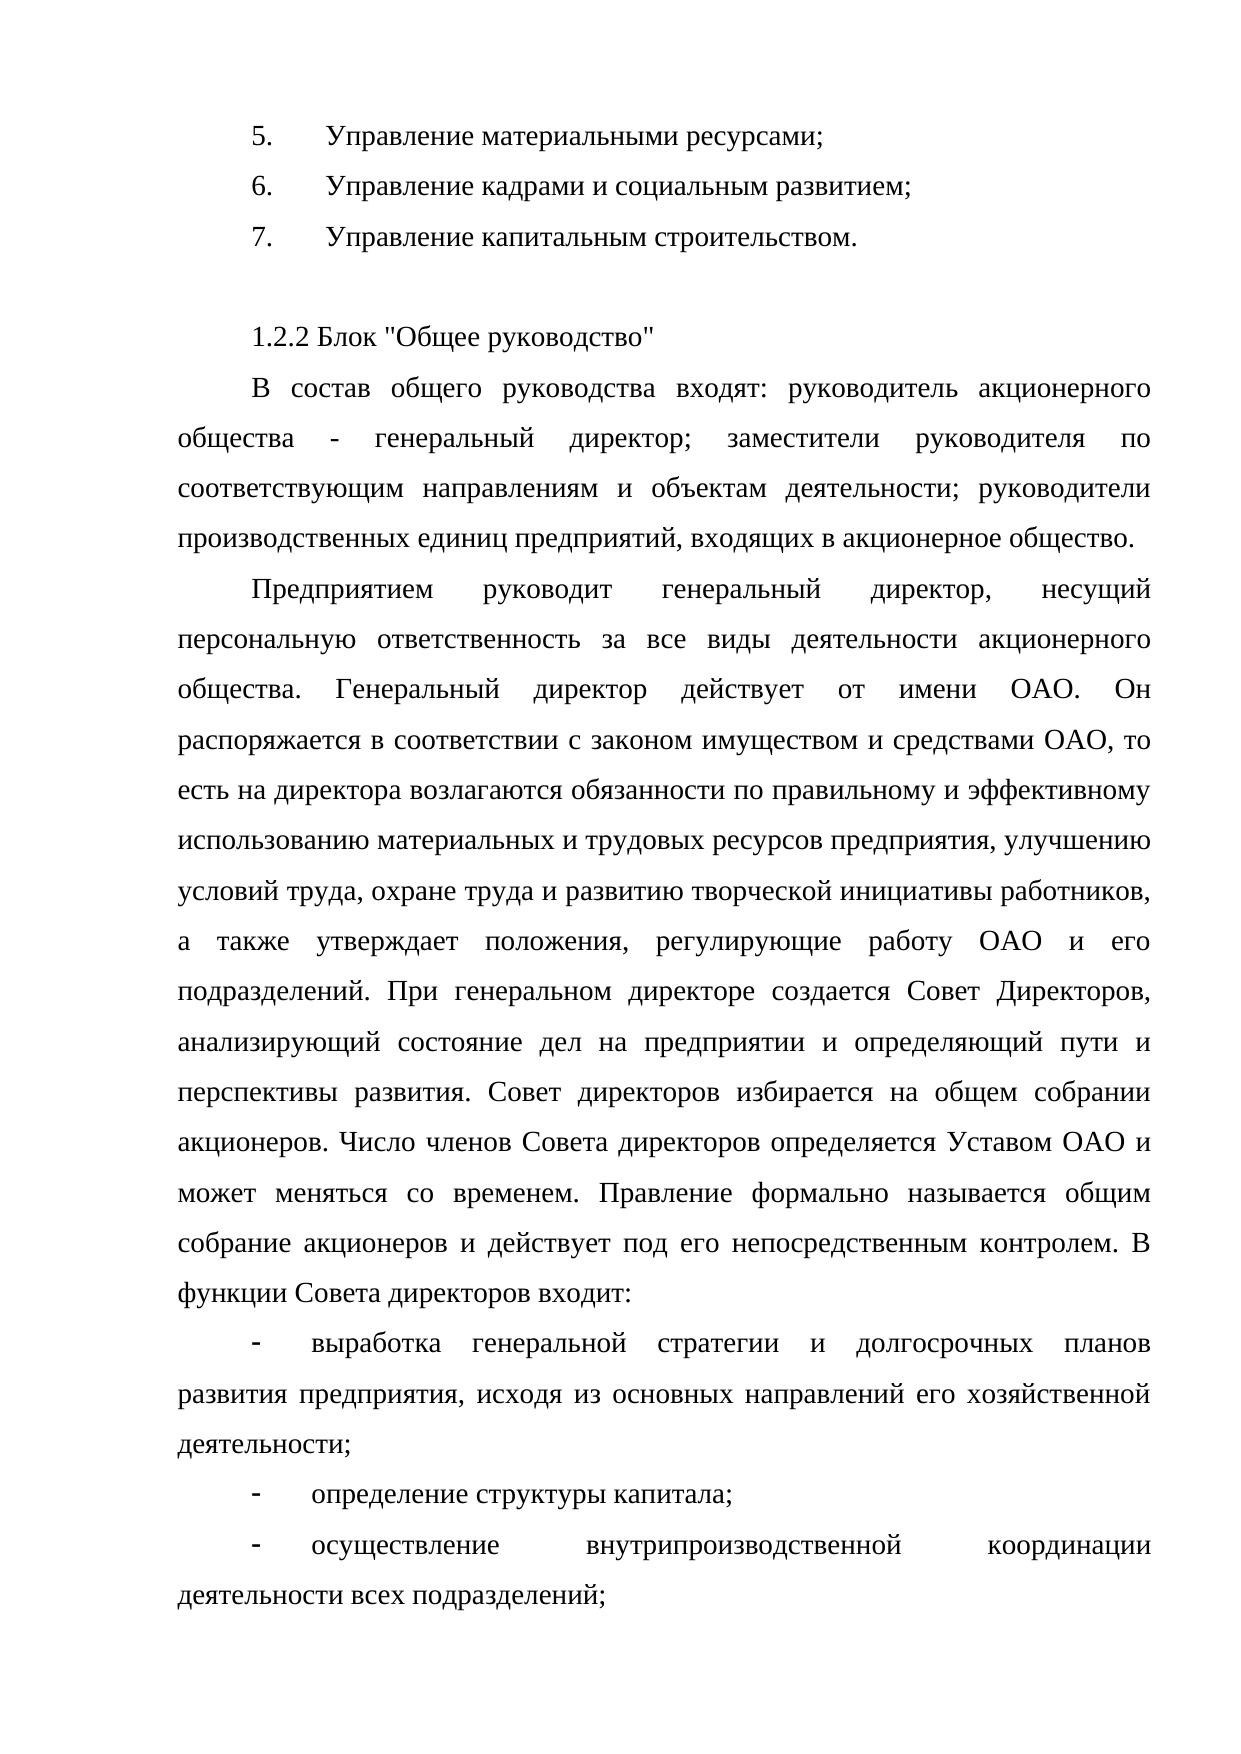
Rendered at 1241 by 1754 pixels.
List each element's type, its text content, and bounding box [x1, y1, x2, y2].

list осуществление внутрипроизводственной координации деятельности всех подразделений; [177, 1527, 1152, 1611]
list Управление материальными ресурсами; [177, 118, 1152, 152]
list выработка генеральной стратегии и долгосрочных планов развития предприятия, исходя из основных направлений его хозяйственной деятельности; [177, 1326, 1152, 1460]
list определение структуры капитала; [177, 1477, 1152, 1510]
subtitle 1.2.2 Блок "Общее руководство" [177, 319, 1152, 353]
text В состав общего руководства входят: руководитель акционерного общества - генеральный директор; заместители руководителя по соответствующим направлениям и объектам деятельности; руководители производственных единиц предприятий, входящих в акционерное общество. [177, 370, 1152, 554]
text Предприятием руководит генеральный директор, несущий персональную ответственность за все виды деятельности акционерного общества. Генеральный директор действует от имени ОАО. Он распоряжается в соответствии с законом имуществом и средствами ОАО, то есть на директора возлагаются обязанности по правильному и эффективному использованию материальных и трудовых ресурсов предприятия, улучшению условий труда, охране труда и развитию творческой инициативы работников, а также утверждает положения, регулирующие работу ОАО и его подразделений. При генеральном директоре создается Совет Директоров, анализирующий состояние дел на предприятии и определяющий пути и перспективы развития. Совет директоров избирается на общем собрании акционеров. Число членов Совета директоров определяется Уставом ОАО и может меняться со временем. Правление формально называется общим собрание акционеров и действует под его непосредственным контролем. В функции Совета директоров входит: [177, 571, 1152, 1309]
list Управление кадрами и социальным развитием; [177, 168, 1152, 202]
list Управление капитальным строительством. [177, 219, 1152, 252]
